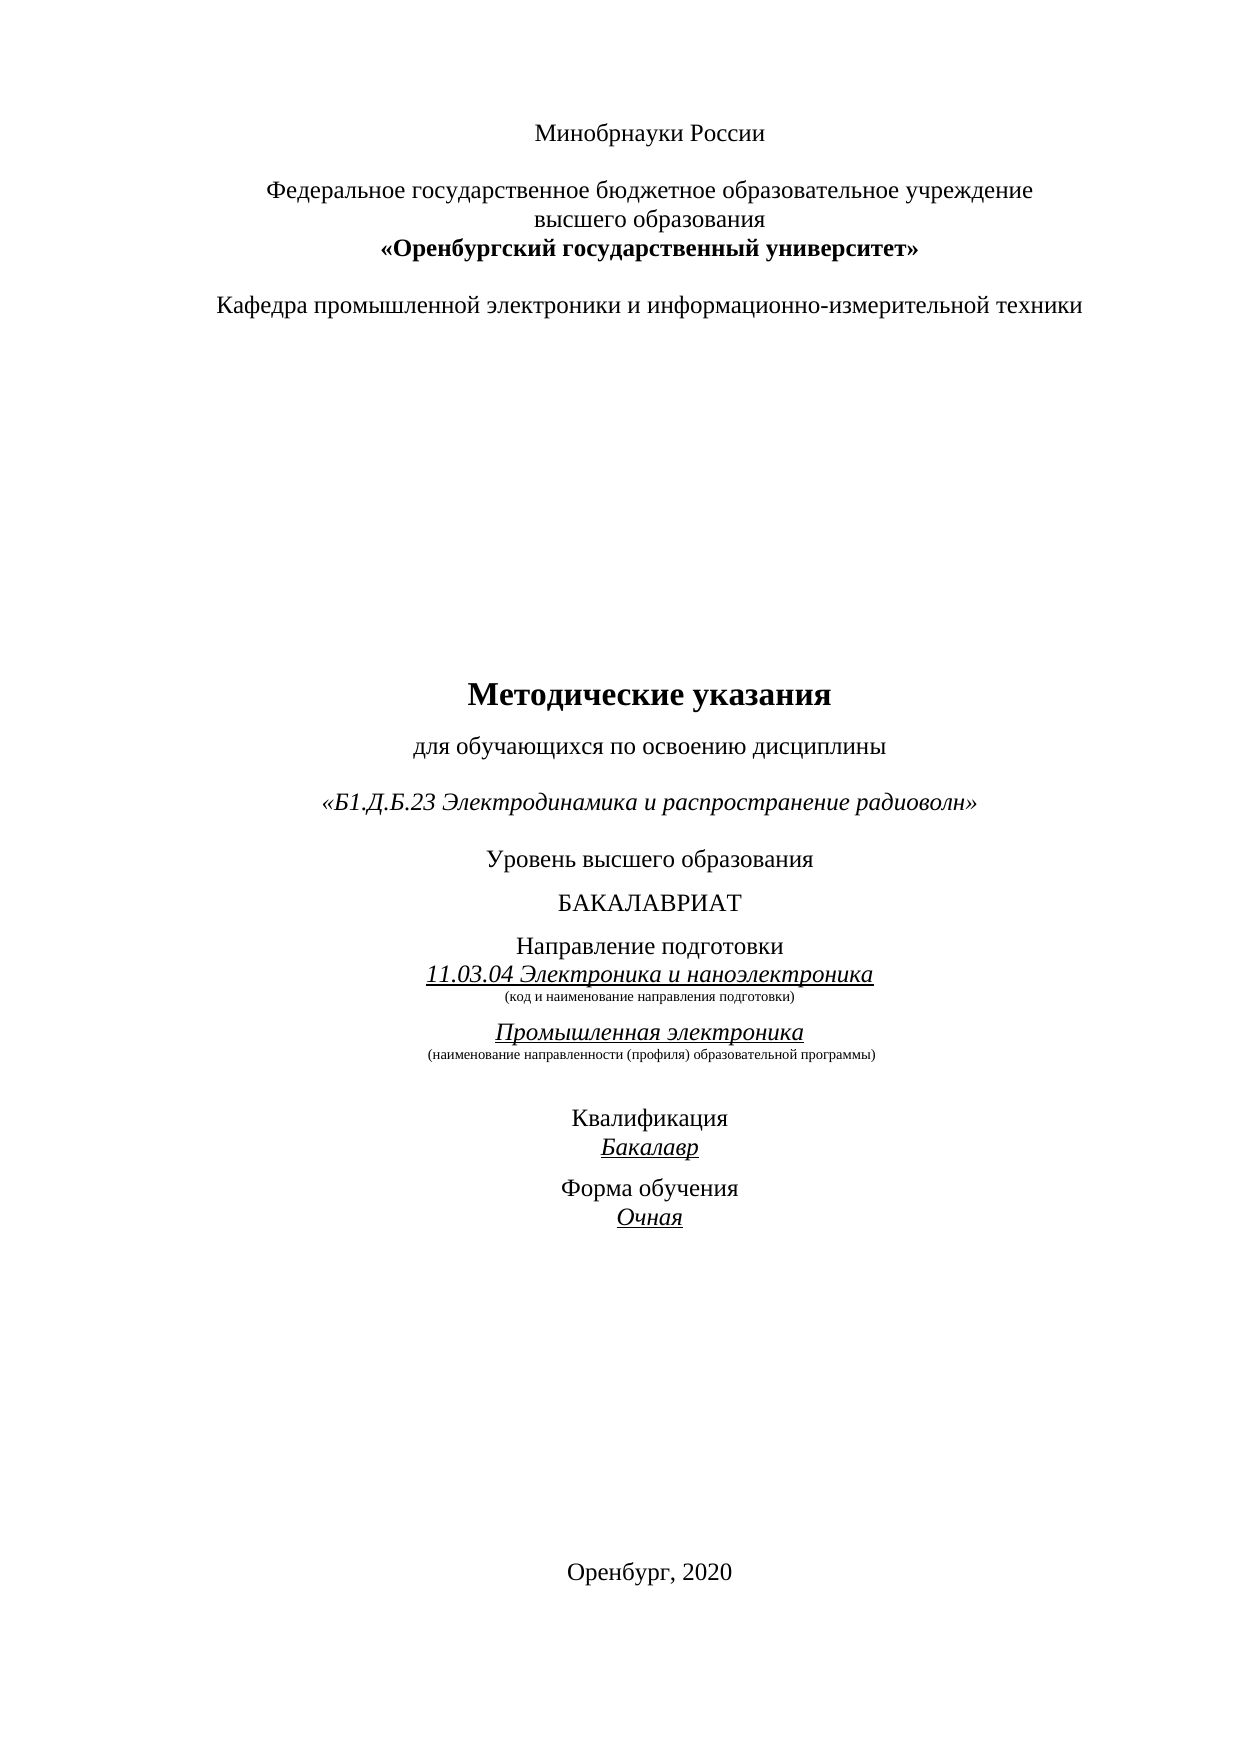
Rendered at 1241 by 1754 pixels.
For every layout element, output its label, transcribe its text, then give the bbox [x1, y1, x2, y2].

text БАКАЛАВРИАТ [118, 888, 1181, 916]
text (наименование направленности (профиля) образовательной программы) [118, 1046, 1181, 1074]
text Бакалавр [118, 1132, 1181, 1161]
text Методические указания [118, 674, 1181, 712]
text для обучающихся по освоению дисциплины [118, 731, 1181, 760]
text высшего образования [118, 204, 1181, 233]
text Федеральное государственное бюджетное образовательное учреждение [118, 176, 1181, 204]
text Направление подготовки [118, 931, 1181, 959]
text «Оренбургский государственный университет» [118, 233, 1181, 262]
text Очная [118, 1202, 1181, 1231]
text Оренбург, 2020 [118, 1557, 1181, 1585]
text (код и наименование направления подготовки) [118, 988, 1181, 1017]
text Квалификация [118, 1103, 1181, 1132]
text Уровень высшего образования [118, 844, 1181, 873]
text 11.03.04 Электроника и наноэлектроника [118, 959, 1181, 988]
text Кафедра промышленной электроники и информационно-измерительной техники [118, 291, 1181, 319]
text «Б1.Д.Б.23 Электродинамика и распространение радиоволн» [118, 787, 1181, 816]
text Минобрнауки России [118, 118, 1181, 147]
text Промышленная электроника [118, 1017, 1181, 1046]
text Форма обучения [118, 1173, 1181, 1202]
